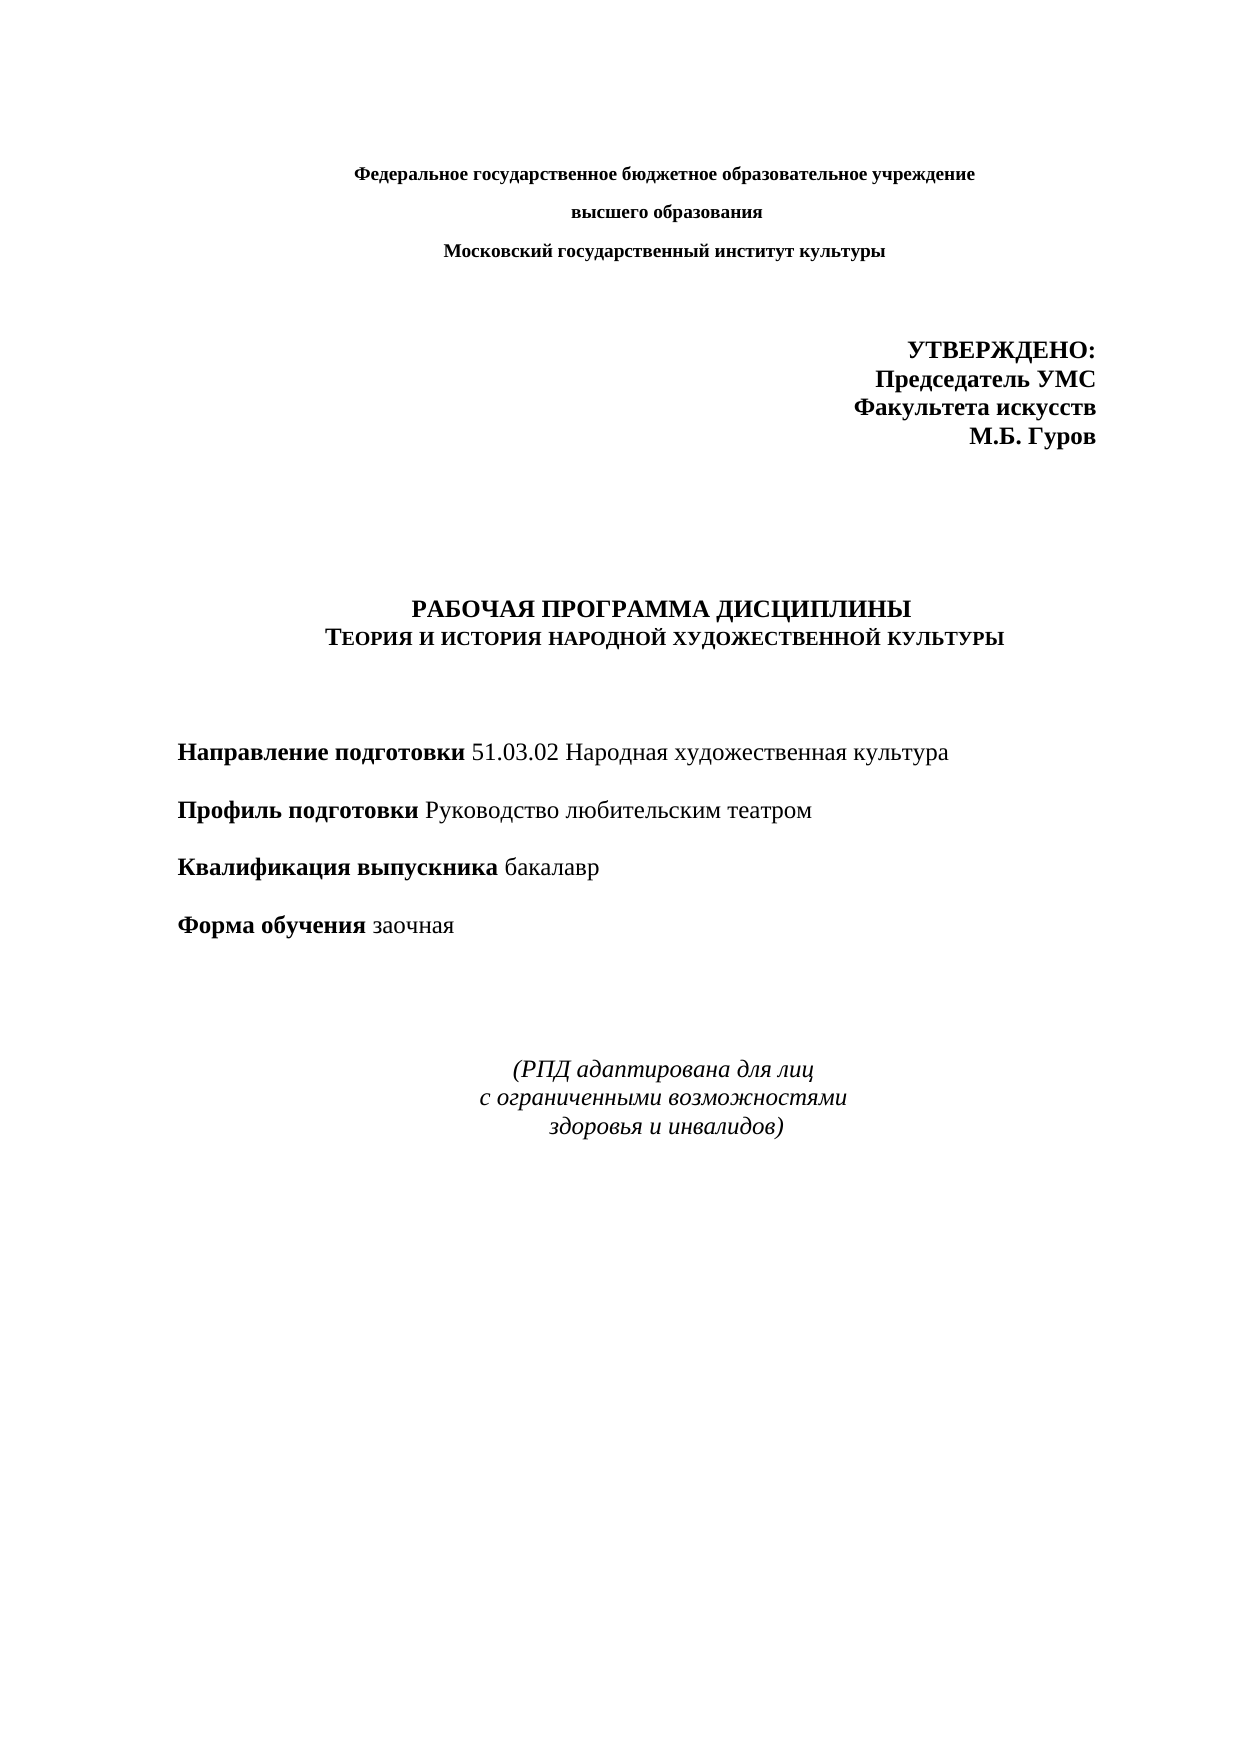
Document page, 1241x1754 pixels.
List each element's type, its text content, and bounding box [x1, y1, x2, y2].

text высшего образования [177, 201, 1152, 239]
text Квалификация выпускника бакалавр [177, 852, 1152, 881]
text Профиль подготовки Руководство любительским театром [177, 795, 1152, 824]
text Форма обучения заочная [177, 910, 1152, 939]
text Направление подготовки 51.03.02 Народная художественная культура [177, 737, 1152, 766]
text Федеральное государственное бюджетное образовательное учреждение [177, 162, 1152, 201]
text РАБОЧАЯ ПРОГРАММА ДИСЦИПЛИНЫ Теория и история народной художественной культуры [177, 594, 1152, 651]
text (РПД адаптирована для лиц [177, 1054, 1152, 1082]
text здоровья и инвалидов) [177, 1111, 1152, 1140]
text с ограниченными возможностями [177, 1082, 1152, 1111]
table_header УТВЕРЖДЕНО: Председатель УМС Факультета искусств М.Б. Гуров [665, 335, 1107, 450]
text Московский государственный институт культуры [177, 239, 1152, 277]
